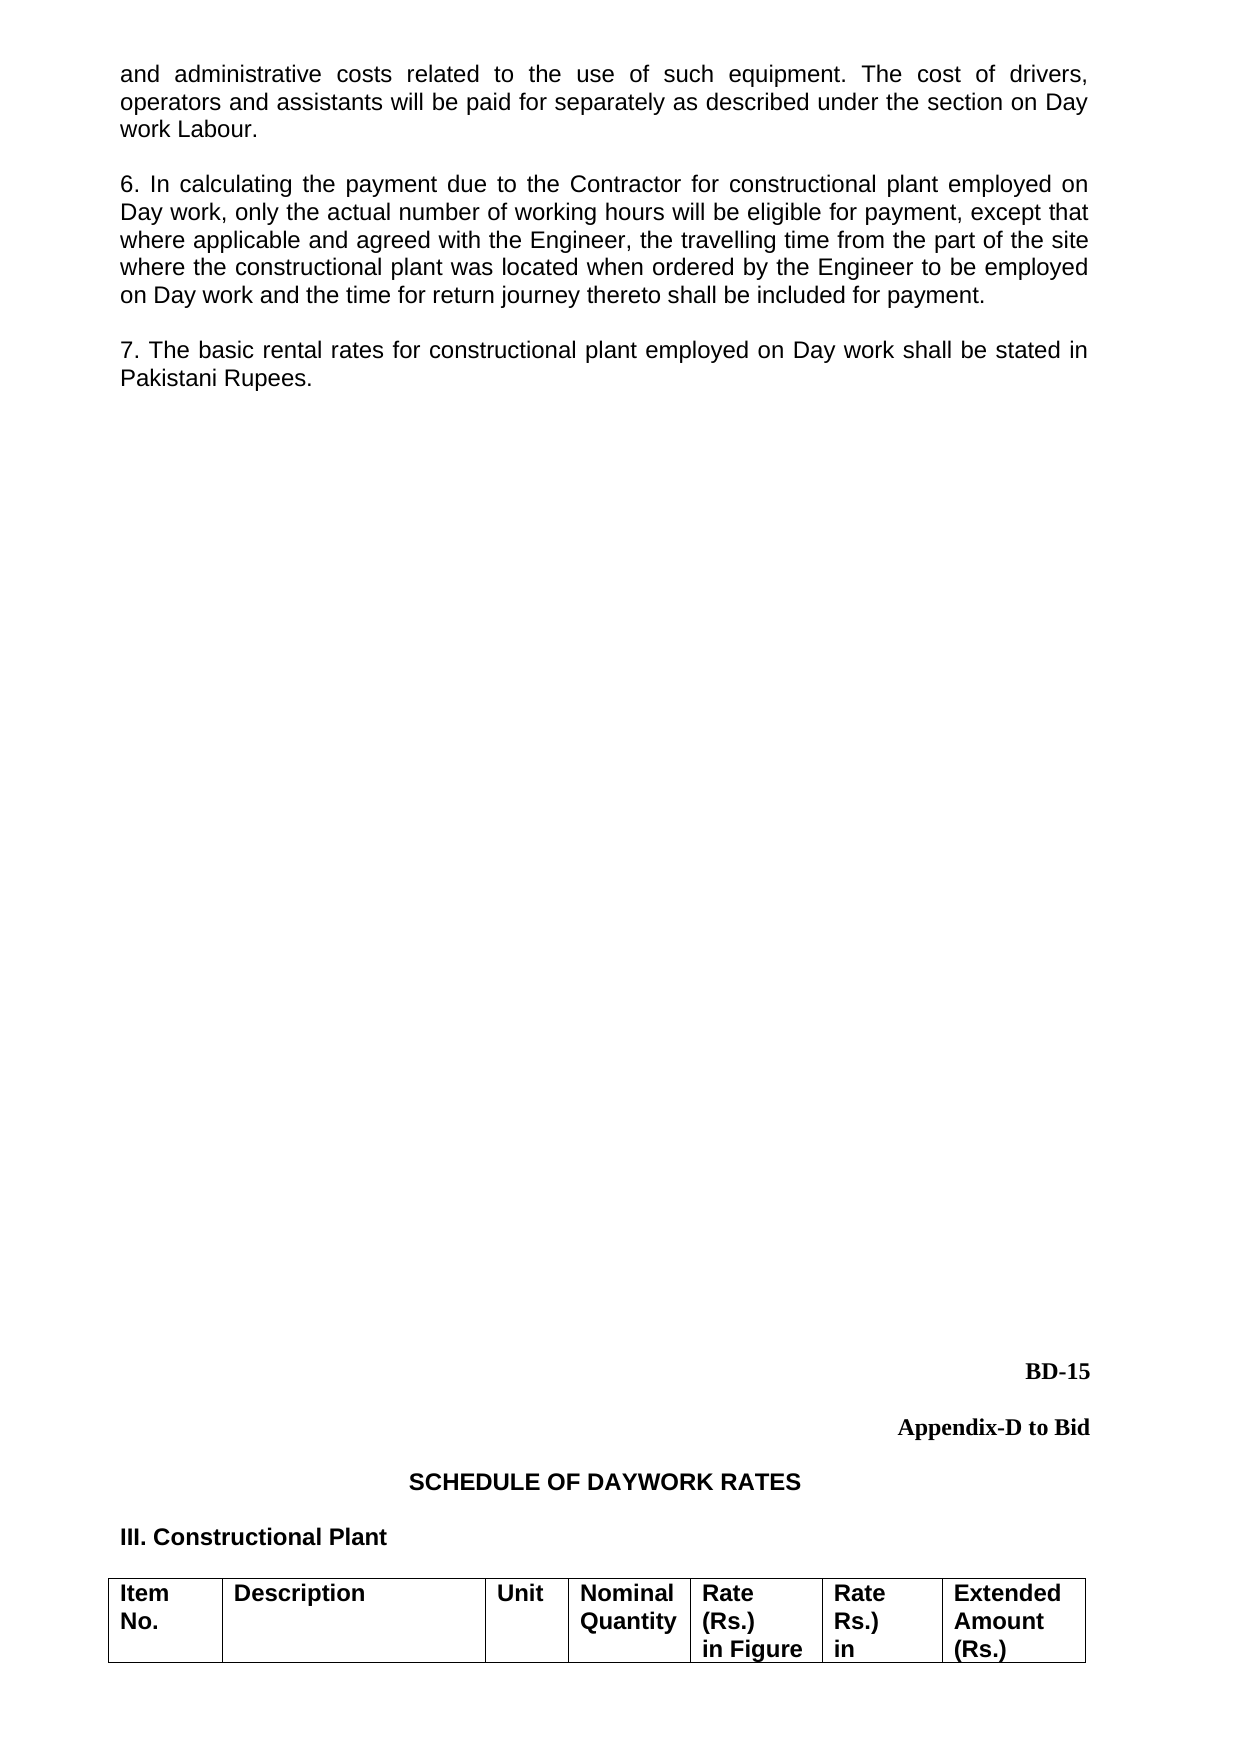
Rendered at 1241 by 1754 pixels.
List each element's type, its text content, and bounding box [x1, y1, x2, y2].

text 7. The basic rental rates for constructional plant employed on Day work shall be stated in Pakistani Rupees. [120, 336, 1090, 391]
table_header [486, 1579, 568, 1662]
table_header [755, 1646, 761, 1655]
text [120, 60, 1090, 143]
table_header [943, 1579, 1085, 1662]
text 6. In calculating the payment due to the Contractor for constructional plant employed on Day work, only the actual number of working hours will be eligible for payment, except that where applicable and agreed with the Engineer, the travelling time from the part of the site where the constructional plant was located when ordered by the Engineer to be employed on Day work and the time for return journey thereto shall be included for payment. [120, 170, 1090, 308]
text BD-15 [120, 1357, 1090, 1385]
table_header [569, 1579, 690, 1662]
text Appendix-D to Bid [120, 1413, 1090, 1440]
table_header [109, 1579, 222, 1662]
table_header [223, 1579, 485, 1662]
text III. Constructional Plant [120, 1523, 1090, 1551]
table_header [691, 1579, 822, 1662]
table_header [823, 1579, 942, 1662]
text SCHEDULE OF DAYWORK RATES [120, 1468, 1090, 1495]
